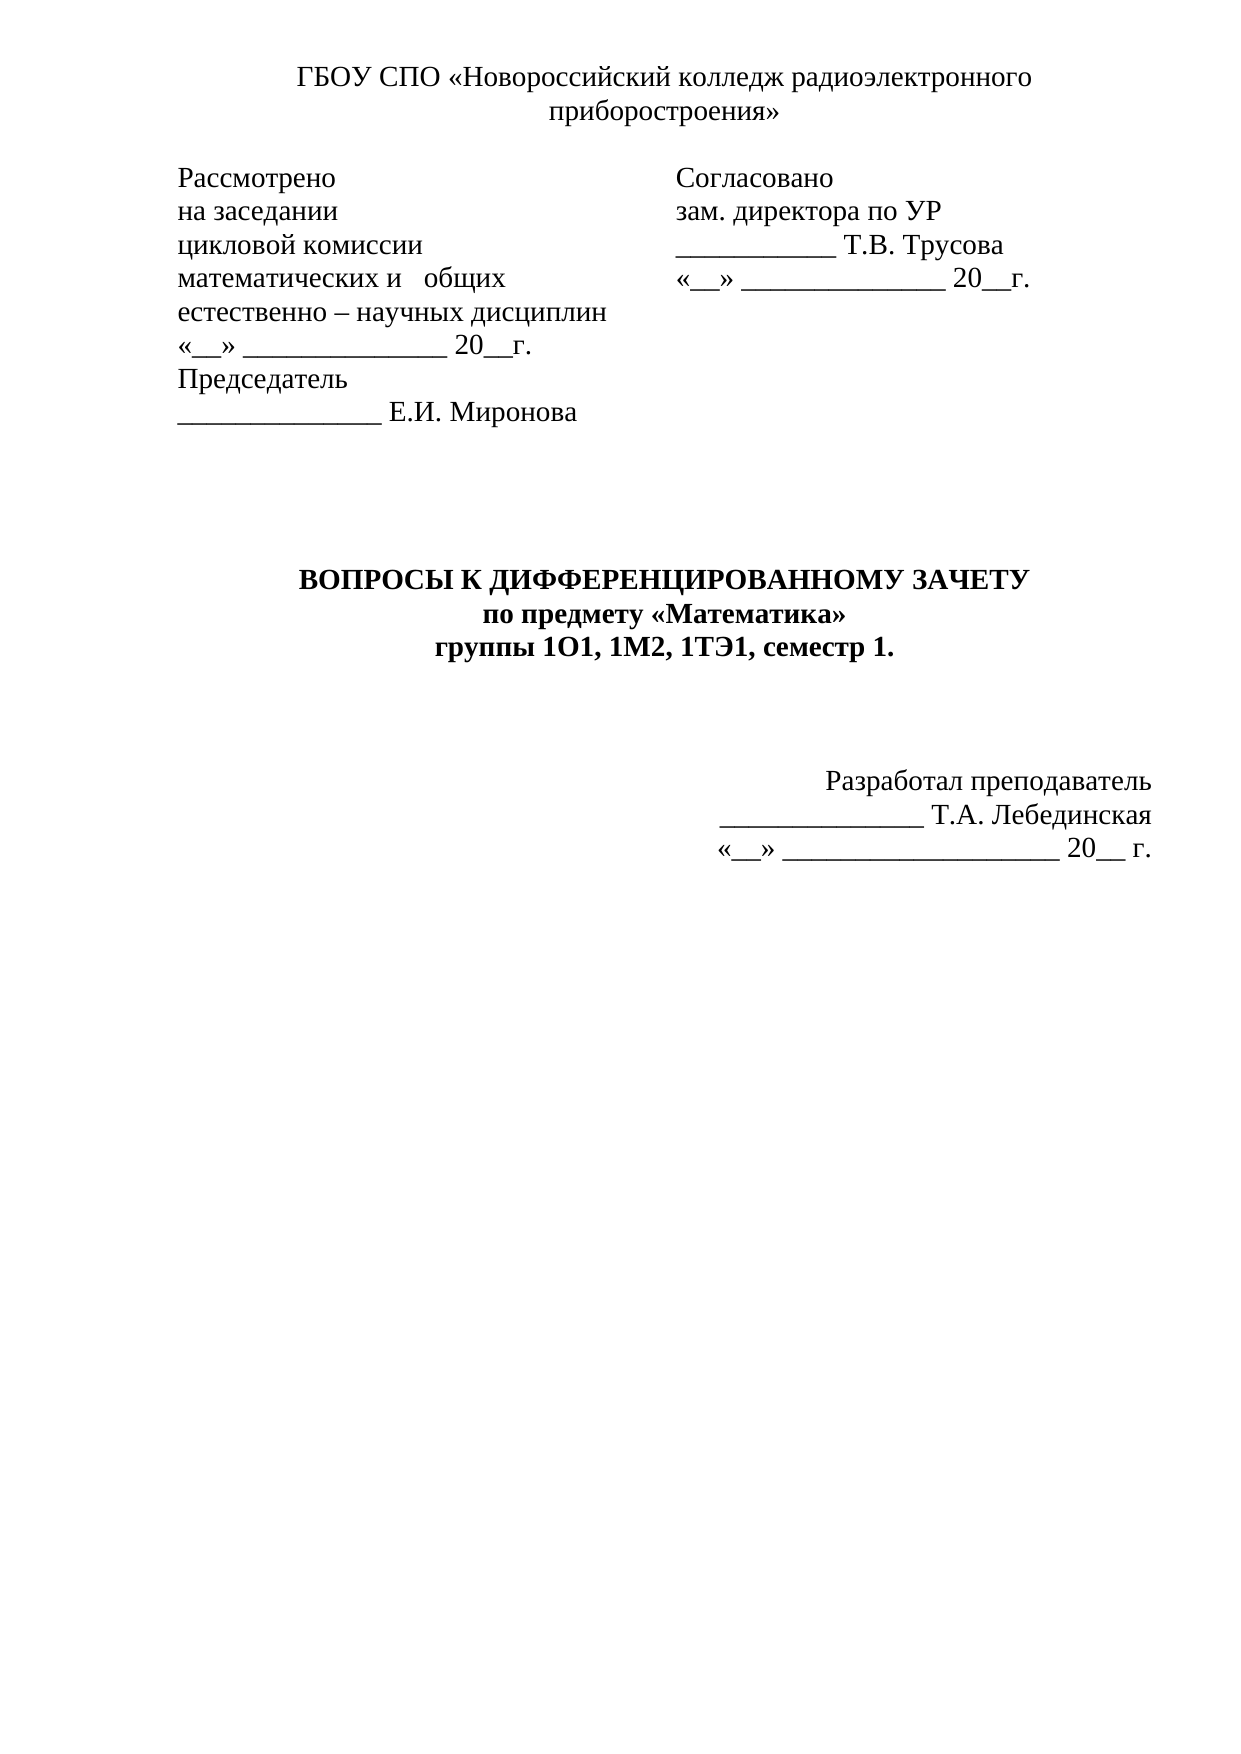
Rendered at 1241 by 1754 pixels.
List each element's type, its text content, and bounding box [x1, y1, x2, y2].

text ______________ Т.А. Лебединская [177, 797, 1152, 831]
text группы 1О1, 1М2, 1ТЭ1, семестр 1. [177, 629, 1152, 663]
text Разработал преподаватель [177, 763, 1152, 797]
text ГБОУ СПО «Новороссийский колледж радиоэлектронного приборостроения» [177, 59, 1152, 126]
text «__» ___________________ 20__ г. [177, 831, 1152, 864]
text по предмету «Математика» [177, 596, 1152, 629]
table_header Согласовано зам. директора по УР ___________ Т.В. Трусова «__» ______________ 20__г. [664, 160, 1163, 462]
table_header Рассмотрено на заседании цикловой комиссии математических и общих естественно – научных дисциплин «__» ______________ 20__г. Председатель ______________ Е.И. Миронова [166, 160, 664, 462]
text ВОПРОСЫ К ДИФФЕРЕНЦИРОВАННОМУ ЗАЧЕТУ [177, 562, 1152, 596]
